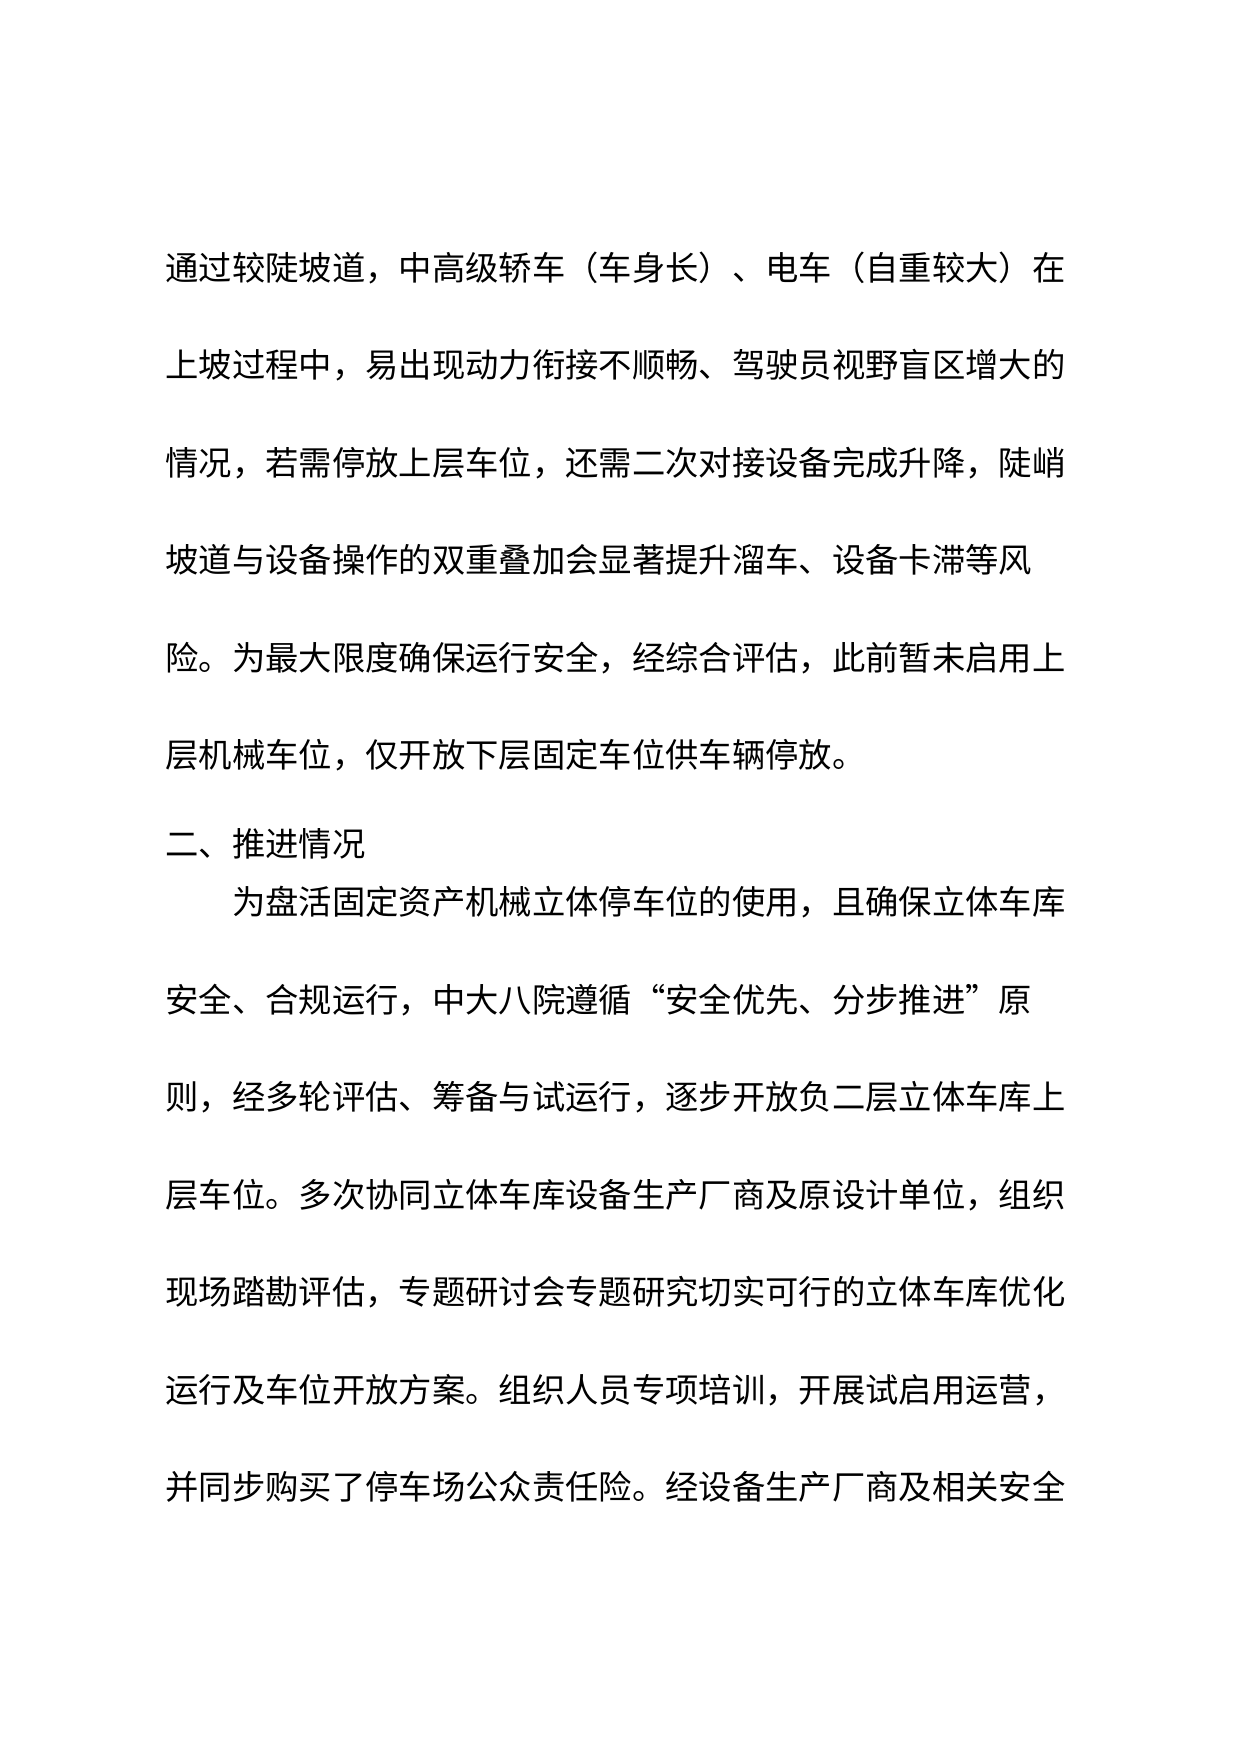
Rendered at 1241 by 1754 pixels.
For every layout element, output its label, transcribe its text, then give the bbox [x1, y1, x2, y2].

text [165, 868, 1087, 1518]
list 二、推进情况 [165, 809, 1087, 868]
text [165, 233, 1087, 785]
